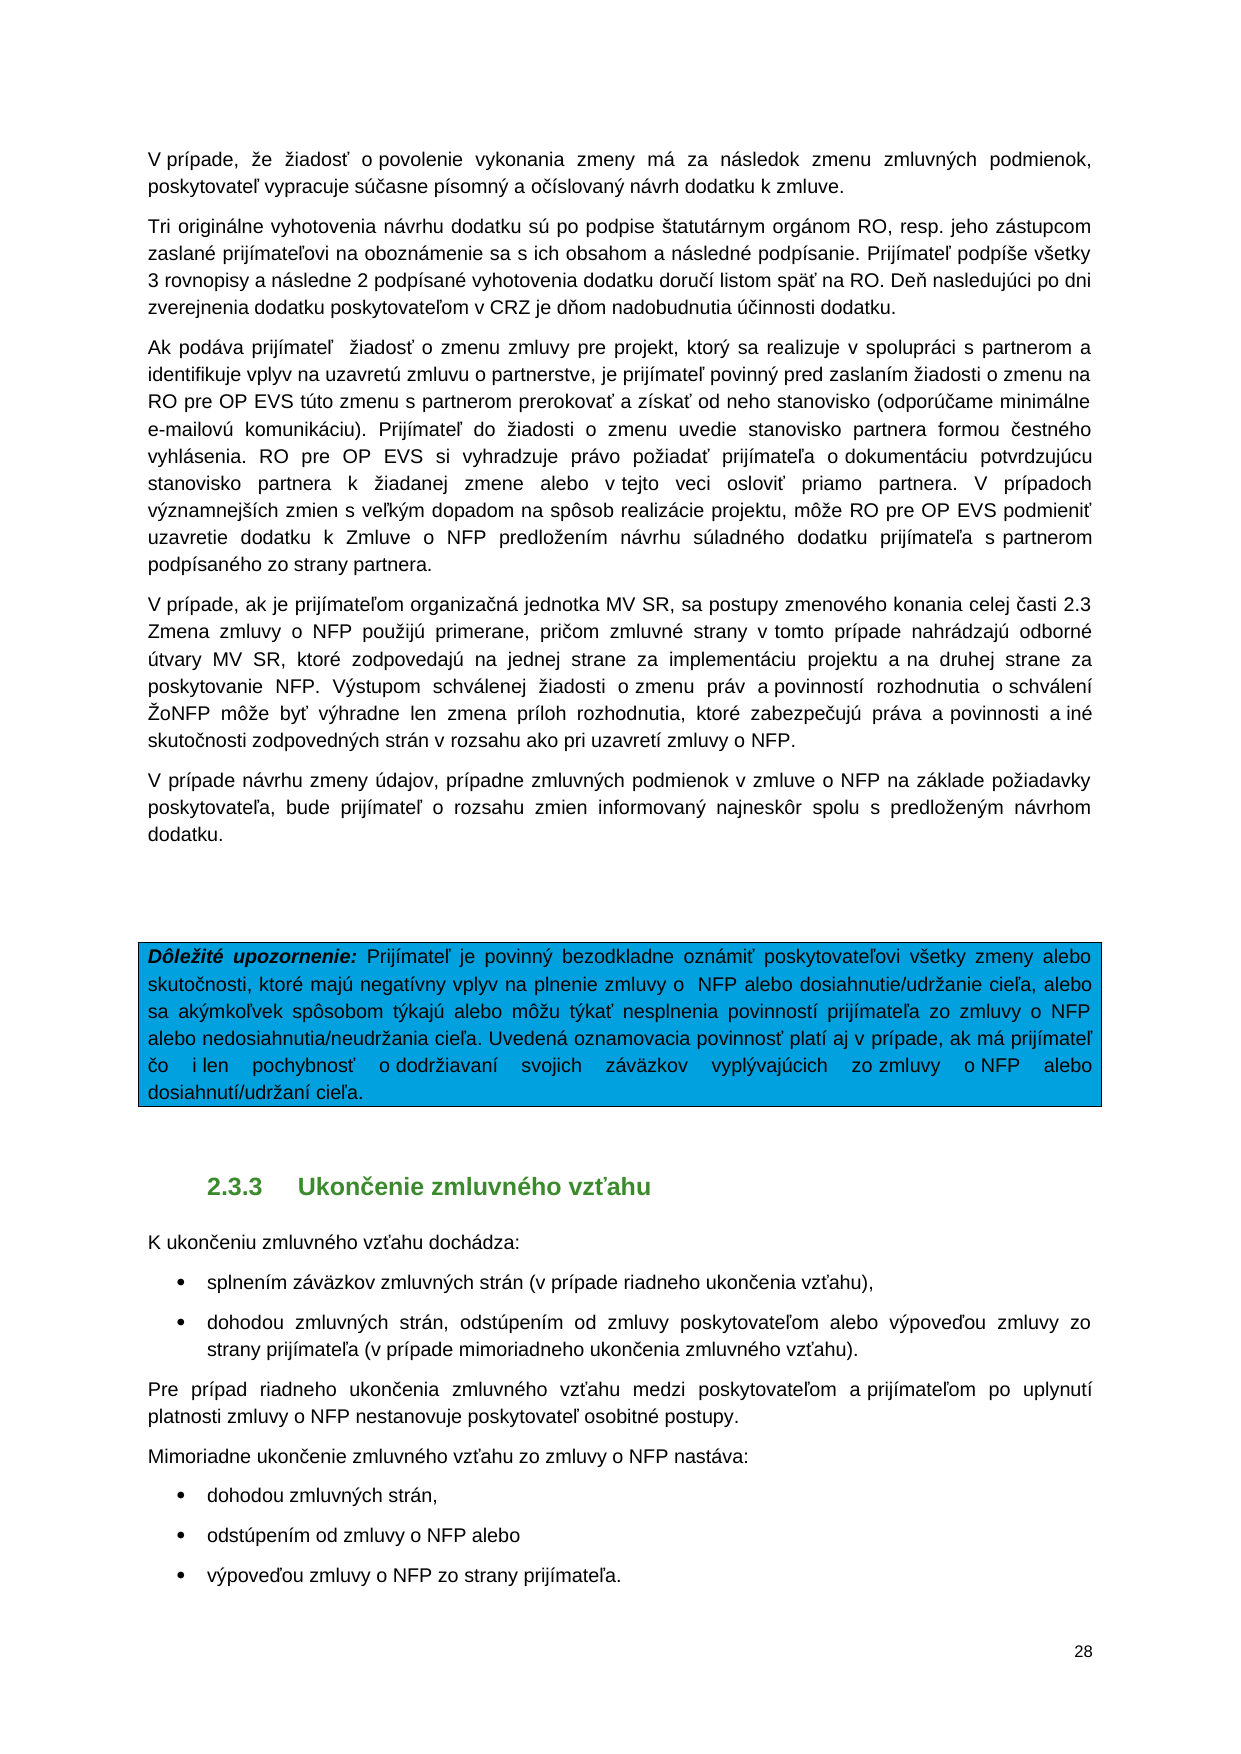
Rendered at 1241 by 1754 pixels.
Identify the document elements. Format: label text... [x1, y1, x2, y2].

text dohodou zmluvných strán, [177, 1484, 1092, 1507]
text Tri originálne vyhotovenia návrhu dodatku sú po podpise štatutárnym orgánom RO, resp. jeho zástupcom zaslané prijímateľovi na oboznámenie sa s ich obsahom a následné podpísanie. Prijímateľ podpíše všetky 3 rovnopisy a následne 2 podpísané vyhotovenia dodatku doručí listom späť na RO. Deň nasledujúci po dni zverejnenia dodatku poskytovateľom v CRZ je dňom nadobudnutia účinnosti dodatku. [148, 214, 1092, 319]
list V prípade, ak je prijímateľom organizačná jednotka MV SR, sa postupy zmenového konania celej časti 2.3 Zmena zmluvy o NFP použijú primerane, pričom zmluvné strany v tomto prípade nahrádzajú odborné útvary MV SR, ktoré zodpovedajú na jednej strane za implementáciu projektu a na druhej strane za poskytovanie NFP. Výstupom schválenej žiadosti o zmenu práv a povinností rozhodnutia o schválení ŽoNFP môže byť výhradne len zmena príloh rozhodnutia, ktoré zabezpečujú práva a povinnosti a iné skutočnosti zodpovedných strán v rozsahu ako pri uzavretí zmluvy o NFP. [148, 593, 1092, 752]
subtitle Ukončenie zmluvného vzťahu [207, 1172, 1092, 1200]
text K ukončeniu zmluvného vzťahu dochádza: [148, 1231, 1092, 1254]
text Mimoriadne ukončenie zmluvného vzťahu zo zmluvy o NFP nastáva: [148, 1444, 1092, 1467]
text Ak podáva prijímateľ žiadosť o zmenu zmluvy pre projekt, ktorý sa realizuje v spolupráci s partnerom a identifikuje vplyv na uzavretú zmluvu o partnerstve, je prijímateľ povinný pred zaslaním žiadosti o zmenu na RO pre OP EVS túto zmenu s partnerom prerokovať a získať od neho stanovisko (odporúčame minimálne e-mailovú komunikáciu). Prijímateľ do žiadosti o zmenu uvedie stanovisko partnera formou čestného vyhlásenia. RO pre OP EVS si vyhradzuje právo požiadať prijímateľa o dokumentáciu potvrdzujúcu stanovisko partnera k žiadanej zmene alebo v tejto veci osloviť priamo partnera. V prípadoch významnejších zmien s veľkým dopadom na spôsob realizácie projektu, môže RO pre OP EVS podmieniť uzavretie dodatku k Zmluve o NFP predložením návrhu súladného dodatku prijímateľa s partnerom podpísaného zo strany partnera. [148, 336, 1092, 576]
text Pre prípad riadneho ukončenia zmluvného vzťahu medzi poskytovateľom a prijímateľom po uplynutí platnosti zmluvy o NFP nestanovuje poskytovateľ osobitné postupy. [148, 1378, 1092, 1427]
text Dôležité upozornenie: Prijímateľ je povinný bezodkladne oznámiť poskytovateľovi všetky zmeny alebo skutočnosti, ktoré majú negatívny vplyv na plnenie zmluvy o NFP alebo dosiahnutie/udržanie cieľa, alebo sa akýmkoľvek spôsobom týkajú alebo môžu týkať nesplnenia povinností prijímateľa zo zmluvy o NFP alebo nedosiahnutia/neudržania cieľa. Uvedená oznamovacia povinnosť platí aj v prípade, ak má prijímateľ čo i len pochybnosť o dodržiavaní svojich záväzkov vyplývajúcich zo zmluvy o NFP alebo dosiahnutí/udržaní cieľa. [139, 943, 1101, 1106]
text V prípade návrhu zmeny údajov, prípadne zmluvných podmienok v zmluve o NFP na základe požiadavky poskytovateľa, bude prijímateľ o rozsahu zmien informovaný najneskôr spolu s predloženým návrhom dodatku. [148, 769, 1092, 846]
text výpoveďou zmluvy o NFP zo strany prijímateľa. [177, 1564, 1092, 1587]
list dohodou zmluvných strán, odstúpením od zmluvy poskytovateľom alebo výpoveďou zmluvy zo strany prijímateľa (v prípade mimoriadneho ukončenia zmluvného vzťahu). [177, 1311, 1092, 1361]
text odstúpením od zmluvy o NFP alebo [177, 1524, 1092, 1547]
list splnením záväzkov zmluvných strán (v prípade riadneho ukončenia vzťahu), [177, 1271, 1092, 1294]
text V prípade, že žiadosť o povolenie vykonania zmeny má za následok zmenu zmluvných podmienok, poskytovateľ vypracuje súčasne písomný a očíslovaný návrh dodatku k zmluve. [148, 148, 1092, 198]
